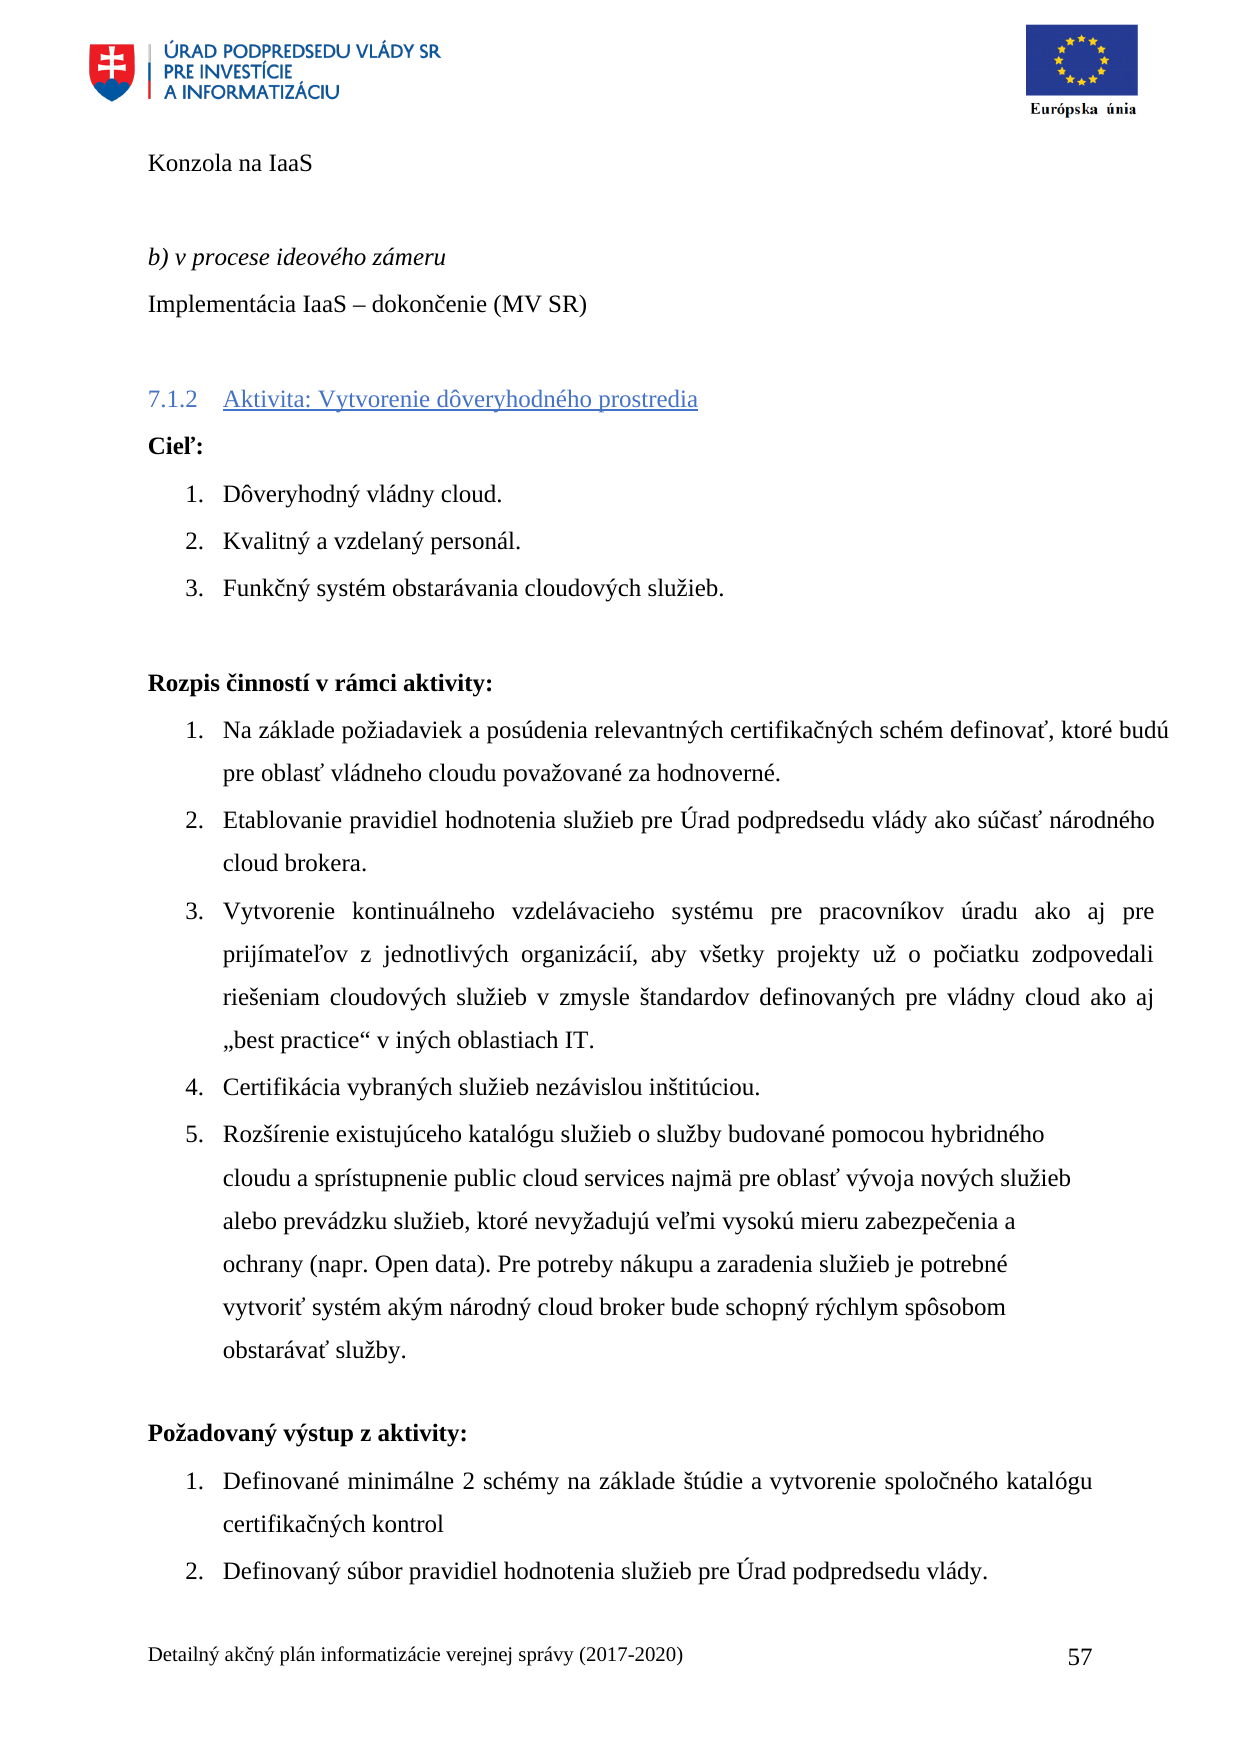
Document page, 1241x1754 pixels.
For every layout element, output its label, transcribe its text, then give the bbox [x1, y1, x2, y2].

text Konzola na IaaS [148, 148, 1093, 176]
table_cell Vytvorenie kontinuálneho vzdelávacieho systému pre pracovníkov úradu ako aj pre prijímateľov z jednotlivých organizácií, aby všetky projekty už o počiatku zodpovedali riešeniam cloudových služieb v zmysle štandardov definovaných pre vládny cloud ako aj „best practice“ v iných oblastiach IT. [136, 892, 1166, 1068]
picture [1020, 19, 1143, 121]
picture [46, 0, 484, 142]
table_cell Etablovanie pravidiel hodnotenia služieb pre Úrad podpredsedu vlády ako súčasť národného cloud brokera. [136, 801, 1166, 892]
table_header Na základe požiadaviek a posúdenia relevantných certifikačných schém definovať, ktoré budú pre oblasť vládneho cloudu považované za hodnoverné. [136, 711, 1181, 801]
text Rozpis činností v rámci aktivity: [148, 668, 1093, 697]
list Definované minimálne 2 schémy na základe štúdie a vytvorenie spoločného katalógu certifikačných kontrol [185, 1466, 1093, 1538]
text Implementácia IaaS – dokončenie (MV SR) [148, 289, 1093, 318]
list Kvalitný a vzdelaný personál. [185, 526, 1093, 555]
text b) v procese ideového zámeru [148, 242, 1093, 271]
list Funkčný systém obstarávania cloudových služieb. [185, 573, 1093, 602]
subtitle Aktivita: Vytvorenie dôveryhodného prostredia [148, 384, 1093, 413]
list Definovaný súbor pravidiel hodnotenia služieb pre Úrad podpredsedu vlády. [185, 1556, 1093, 1585]
text Požadovaný výstup z aktivity: [148, 1418, 1093, 1447]
list Dôveryhodný vládny cloud. [185, 479, 1093, 507]
text Cieľ: [148, 431, 1093, 460]
list Certifikácia vybraných služieb nezávislou inštitúciou. [185, 1072, 1093, 1101]
list Rozšírenie existujúceho katalógu služieb o služby budované pomocou hybridného cloudu a sprístupnenie public cloud services najmä pre oblasť vývoja nových služieb alebo prevádzku služieb, ktoré nevyžadujú veľmi vysokú mieru zabezpečenia a ochrany (napr. Open data). Pre potreby nákupu a zaradenia služieb je potrebné vytvoriť systém akým národný cloud broker bude schopný rýchlym spôsobom obstarávať služby. [185, 1119, 1093, 1364]
